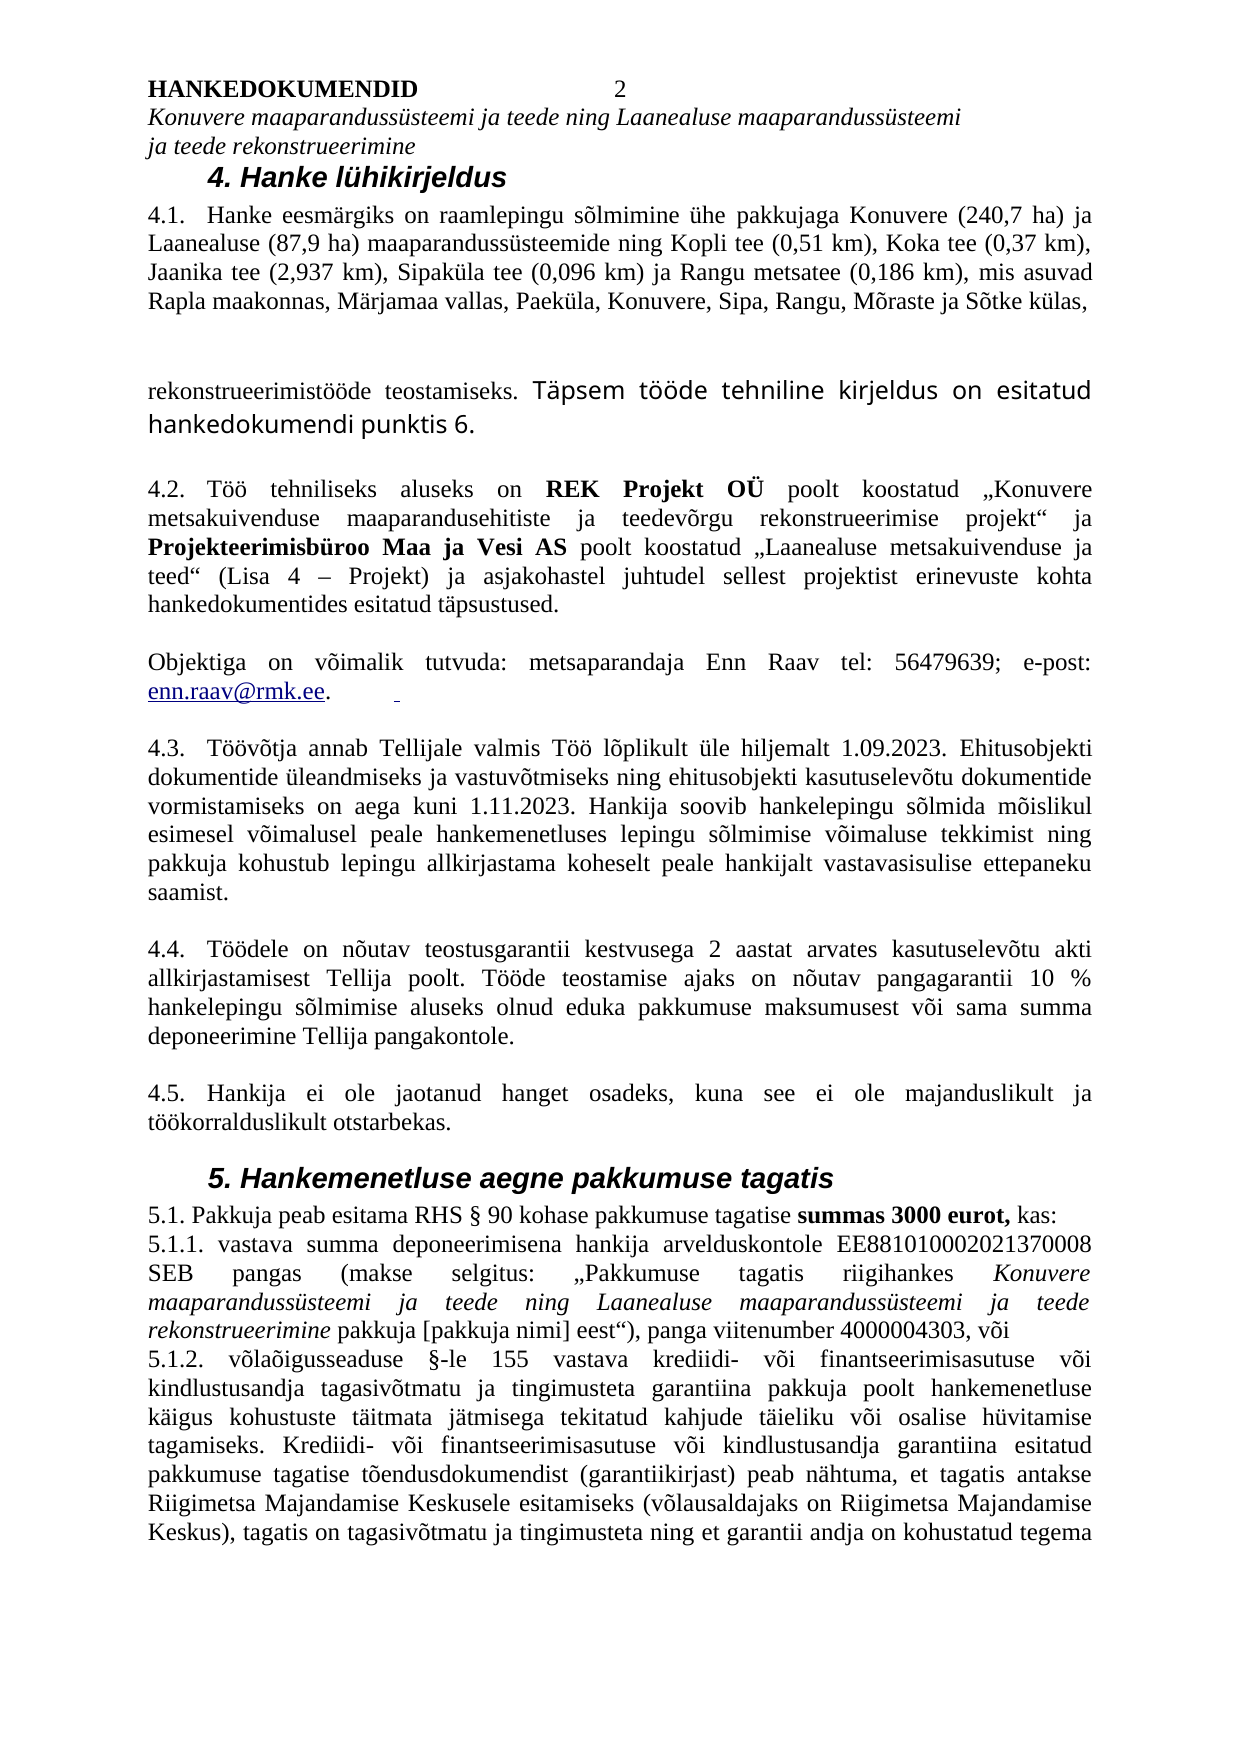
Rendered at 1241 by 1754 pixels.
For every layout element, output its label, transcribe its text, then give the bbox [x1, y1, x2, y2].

text 4.3. Töövõtja annab Tellijale valmis Töö lõplikult üle hiljemalt 1.09.2023. Ehitusobjekti dokumentide üleandmiseks ja vastuvõtmiseks ning ehitusobjekti kasutuselevõtu dokumentide vormistamiseks on aega kuni 1.11.2023. Hankija soovib hankelepingu sõlmida mõislikul esimesel võimalusel peale hankemenetluses lepingu sõlmimise võimaluse tekkimist ning pakkuja kohustub lepingu allkirjastama koheselt peale hankijalt vastavasisulise ettepaneku saamist. [148, 733, 1093, 906]
text 4.4. Töödele on nõutav teostusgarantii kestvusega 2 aastat arvates kasutuselevõtu akti allkirjastamisest Tellija poolt. Tööde teostamise ajaks on nõutav pangagarantii 10 % hankelepingu sõlmimise aluseks olnud eduka pakkumuse maksumusest või sama summa deponeerimine Tellija pangakontole. [148, 934, 1093, 1049]
subtitle 4. Hanke lühikirjeldus [148, 160, 1093, 193]
text rekonstrueerimistööde teostamiseks. Täpsem tööde tehniline kirjeldus on esitatud hankedokumendi punktis 6. [148, 372, 1093, 440]
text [148, 1344, 1093, 1546]
text Objektiga on võimalik tutvuda: metsaparandaja Enn Raav tel: 56479639; e-post: enn.raav@rmk.ee. [148, 647, 1093, 704]
text 4.5. Hankija ei ole jaotanud hanget osadeks, kuna see ei ole majanduslikult ja töökorralduslikult otstarbekas. [148, 1078, 1093, 1136]
subtitle 5. Hankemenetluse aegne pakkumuse tagatis [148, 1161, 1093, 1194]
text 5.1.1. vastava summa deponeerimisena hankija arvelduskontole EE881010002021370008 SEB pangas (makse selgitus: „Pakkumuse tagatis riigihankes Konuvere maaparandussüsteemi ja teede ning Laanealuse maaparandussüsteemi ja teede rekonstrueerimine pakkuja [pakkuja nimi] eest“), panga viitenumber 4000004303, või [148, 1229, 1093, 1344]
text 5.1. Pakkuja peab esitama RHS § 90 kohase pakkumuse tagatise summas 3000 eurot, kas: [148, 1201, 1093, 1229]
text 4.2. Töö tehniliseks aluseks on REK Projekt OÜ poolt koostatud „Konuvere metsakuivenduse maaparandusehitiste ja teedevõrgu rekonstrueerimise projekt“ ja Projekteerimisbüroo Maa ja Vesi AS poolt koostatud „Laanealuse metsakuivenduse ja teed“ (Lisa 4 – Projekt) ja asjakohastel juhtudel sellest projektist erinevuste kohta hankedokumentides esitatud täpsustused. [148, 474, 1093, 618]
text 4.1. Hanke eesmärgiks on raamlepingu sõlmimine ühe pakkujaga Konuvere (240,7 ha) ja Laanealuse (87,9 ha) maaparandussüsteemide ning Kopli tee (0,51 km), Koka tee (0,37 km), Jaanika tee (2,937 km), Sipaküla tee (0,096 km) ja Rangu metsatee (0,186 km), mis asuvad Rapla maakonnas, Märjamaa vallas, Paeküla, Konuvere, Sipa, Rangu, Mõraste ja Sõtke külas, [148, 200, 1093, 315]
